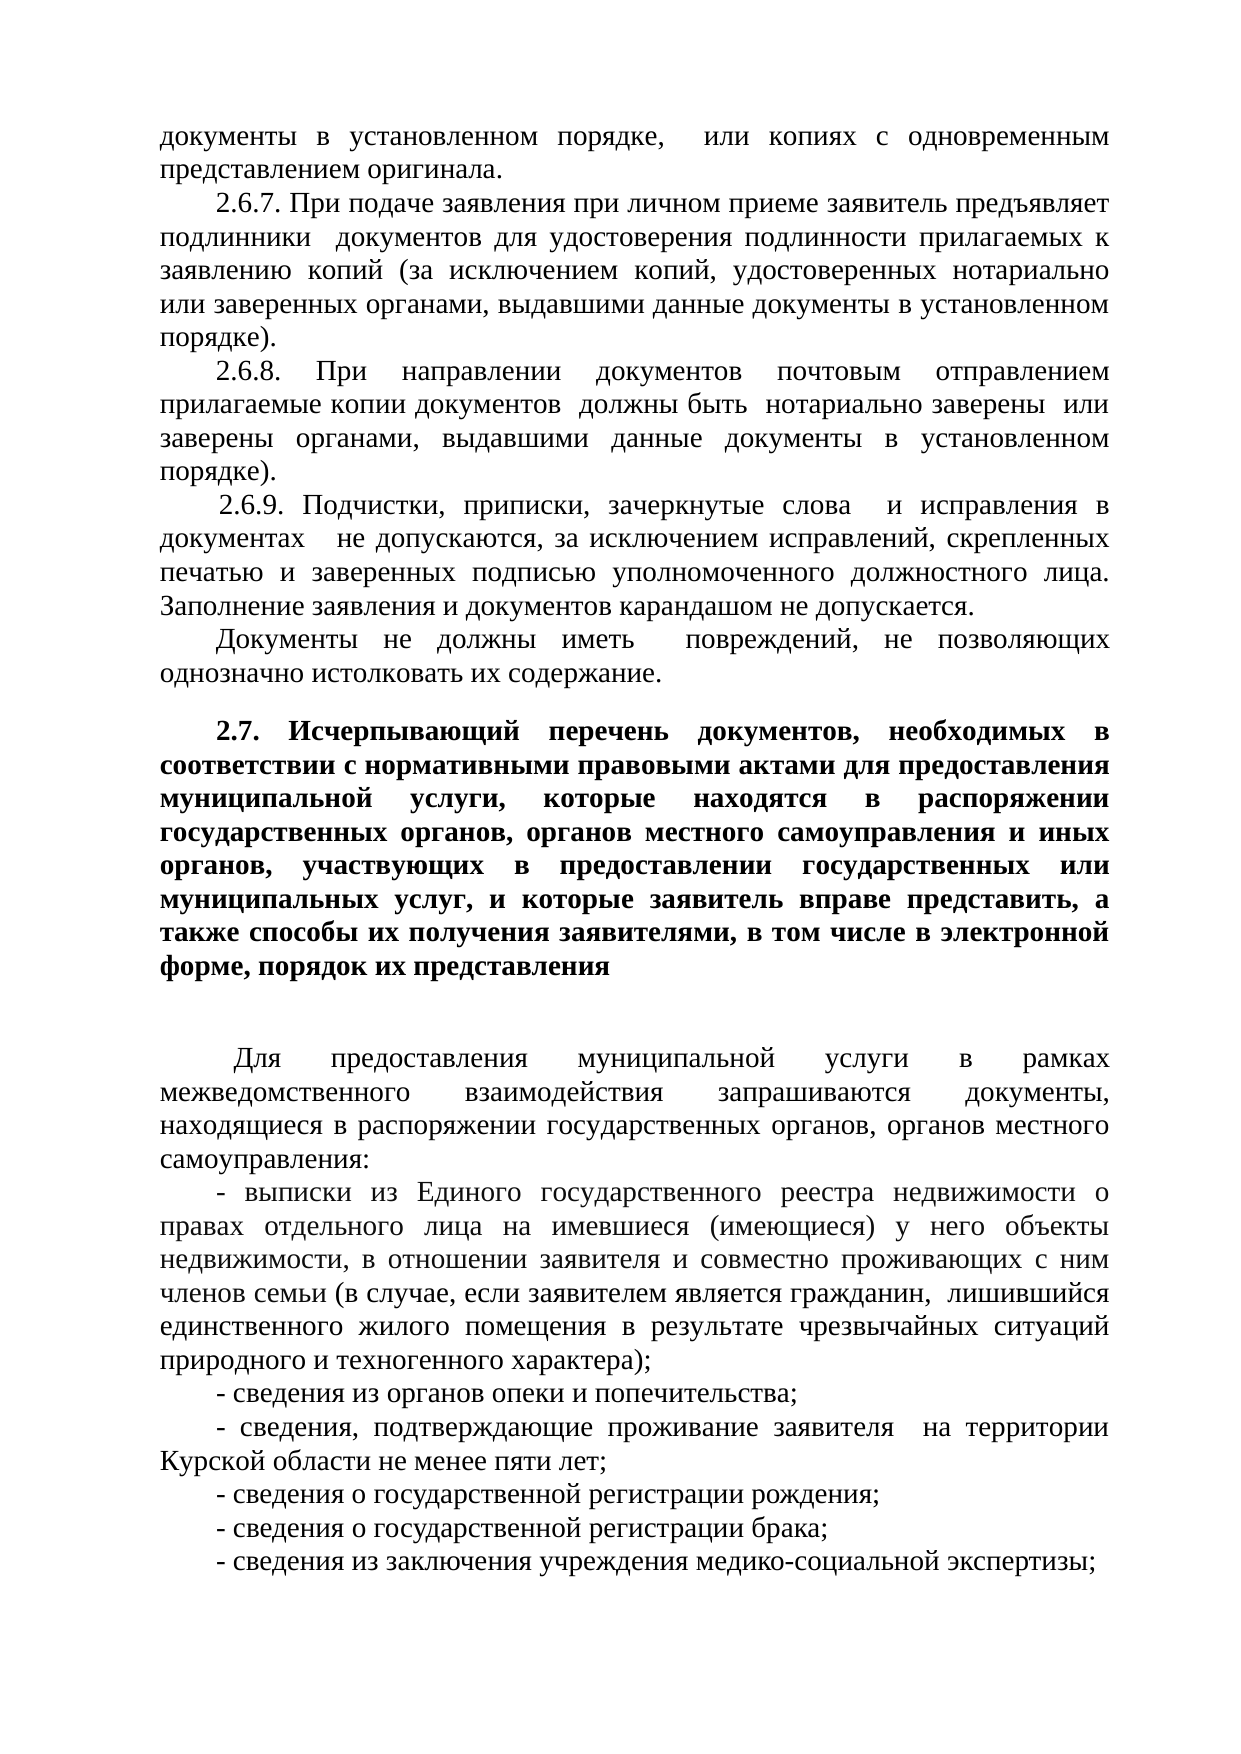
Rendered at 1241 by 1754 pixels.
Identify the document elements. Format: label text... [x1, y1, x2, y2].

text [159, 118, 1110, 185]
text - сведения из заключения учреждения медико-социальной экспертизы; [159, 1543, 1110, 1577]
text 2.6.9. Подчистки, приписки, зачеркнутые слова и исправления в документах не допускаются, за исключением исправлений, скрепленных печатью и заверенных подписью уполномоченного должностного лица. Заполнение заявления и документов карандашом не допускается. [159, 487, 1110, 621]
text - сведения о государственной регистрации рождения; [159, 1476, 1110, 1510]
text - сведения о государственной регистрации брака; [159, 1510, 1110, 1543]
text - выписки из Единого государственного реестра недвижимости о правах отдельного лица на имевшиеся (имеющиеся) у него объекты недвижимости, в отношении заявителя и совместно проживающих с ним членов семьи (в случае, если заявителем является гражданин, лишившийся единственного жилого помещения в результате чрезвычайных ситуаций природного и техногенного характера); [159, 1174, 1110, 1376]
text 2.7. Исчерпывающий перечень документов, необходимых в соответствии с нормативными правовыми актами для предоставления муниципальной услуги, которые находятся в распоряжении государственных органов, органов местного самоуправления и иных органов, участвующих в предоставлении государственных или муниципальных услуг, и которые заявитель вправе представить, а также способы их получения заявителями, в том числе в электронной форме, порядок их представления [159, 713, 1110, 982]
text 2.6.8. При направлении документов почтовым отправлением прилагаемые копии документов должны быть нотариально заверены или заверены органами, выдавшими данные документы в установленном порядке). [159, 353, 1110, 487]
text - сведения, подтверждающие проживание заявителя на территории Курской области не менее пяти лет; [159, 1409, 1110, 1476]
text - сведения из органов опеки и попечительства; [159, 1376, 1110, 1409]
text 2.6.7. При подаче заявления при личном приеме заявитель предъявляет подлинники документов для удостоверения подлинности прилагаемых к заявлению копий (за исключением копий, удостоверенных нотариально или заверенных органами, выдавшими данные документы в установленном порядке). [159, 185, 1110, 353]
text Для предоставления муниципальной услуги в рамках межведомственного взаимодействия запрашиваются документы, находящиеся в распоряжении государственных органов, органов местного самоуправления: [159, 1040, 1110, 1174]
text Документы не должны иметь повреждений, не позволяющих однозначно истолковать их содержание. [159, 621, 1110, 688]
